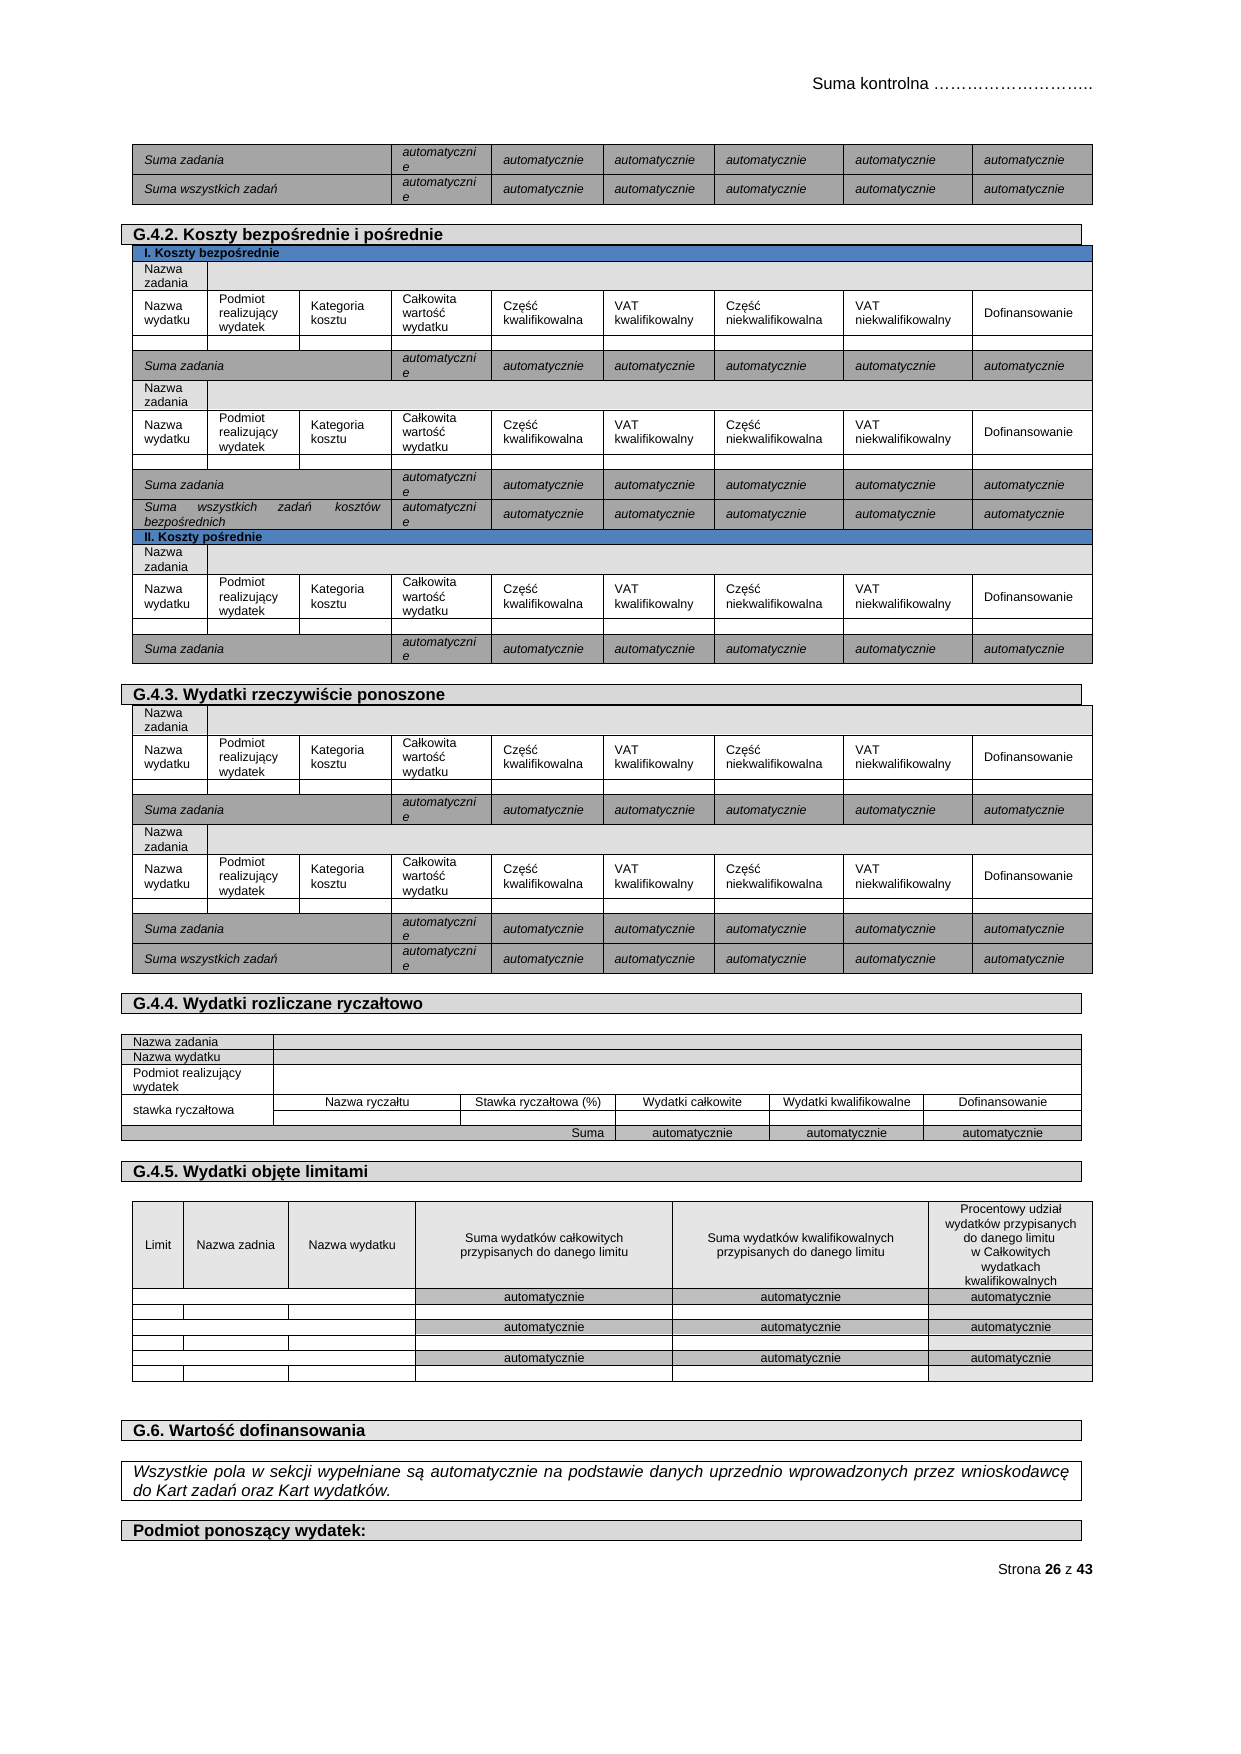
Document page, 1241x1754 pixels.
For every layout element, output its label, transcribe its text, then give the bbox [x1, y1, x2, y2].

table_cell automatycznie [844, 145, 972, 174]
table_cell automatycznie [616, 1126, 769, 1140]
table_cell [208, 381, 1092, 409]
table_cell Dofinansowanie [924, 1095, 1081, 1109]
table_cell [184, 1366, 288, 1381]
table_cell [604, 336, 714, 350]
table_cell automatycznie [392, 635, 491, 663]
table_header Nazwa wydatku [289, 1202, 415, 1288]
table_cell automatycznie [492, 914, 603, 943]
table_cell Całkowita wartość wydatku [392, 575, 491, 618]
table_cell [392, 455, 491, 469]
table_cell [973, 455, 1092, 469]
table_cell [492, 336, 603, 350]
table_cell automatycznie [973, 351, 1092, 380]
table_cell Dofinansowanie [973, 575, 1092, 618]
table_cell [289, 1366, 415, 1381]
table_cell [416, 1336, 672, 1350]
table_cell [133, 1366, 183, 1381]
table_header Nazwa zadania [133, 706, 207, 734]
table_cell Kategoria kosztu [300, 575, 391, 618]
table_cell [300, 780, 391, 794]
table_header G.4.2. Koszty bezpośrednie i pośrednie [122, 225, 1081, 244]
table_cell [844, 455, 972, 469]
table_cell Suma zadania [133, 914, 391, 943]
table_cell [208, 262, 1092, 290]
table_cell [604, 619, 714, 633]
table_cell automatycznie [492, 944, 603, 973]
table_cell automatycznie [973, 145, 1092, 174]
table_cell [208, 780, 299, 794]
table_cell automatycznie [604, 795, 714, 824]
table_cell automatycznie [416, 1351, 672, 1365]
table_cell automatycznie [604, 914, 714, 943]
table_cell automatycznie [604, 635, 714, 663]
table_cell [208, 825, 1092, 854]
table_cell Dofinansowanie [973, 291, 1092, 334]
table_cell [929, 1336, 1092, 1350]
table_cell [461, 1111, 615, 1125]
table_cell Podmiot realizujący wydatek [208, 736, 299, 779]
table_cell automatycznie [673, 1351, 928, 1365]
table_header [208, 706, 1092, 734]
table_cell [392, 780, 491, 794]
table_cell [844, 619, 972, 633]
table_cell automatycznie [924, 1126, 1081, 1140]
table_cell [715, 336, 843, 350]
table_cell [208, 899, 299, 913]
table_cell automatycznie [973, 175, 1092, 204]
table_cell [604, 780, 714, 794]
table_cell automatycznie [492, 500, 603, 529]
table_cell Nazwa wydatku [133, 575, 207, 618]
table_cell Część kwalifikowalna [492, 411, 603, 454]
table_cell Część kwalifikowalna [492, 736, 603, 779]
table_cell automatycznie [673, 1289, 928, 1304]
table_cell Nazwa wydatku [133, 855, 207, 898]
table_cell automatycznie [604, 351, 714, 380]
table_cell [133, 619, 207, 633]
table_cell VAT niekwalifikowalny [844, 291, 972, 334]
table_cell Całkowita wartość wydatku [392, 291, 491, 334]
table_cell [300, 619, 391, 633]
table_cell automatycznie [844, 351, 972, 380]
table_cell Część kwalifikowalna [492, 291, 603, 334]
table_cell [184, 1336, 288, 1350]
table_header Wszystkie pola w sekcji wypełniane są automatycznie na podstawie danych uprzednio wprowadzonych przez wnioskodawcę do Kart zadań oraz Kart wydatków. [122, 1462, 1081, 1500]
table_cell Całkowita wartość wydatku [392, 736, 491, 779]
table_cell Suma wszystkich zadań [133, 944, 391, 973]
table_header G.4.4. Wydatki rozliczane ryczałtowo [122, 994, 1081, 1013]
table_cell [924, 1111, 1081, 1125]
table_cell [492, 899, 603, 913]
table_cell automatycznie [604, 175, 714, 204]
table_cell [715, 619, 843, 633]
table_cell [208, 336, 299, 350]
table_cell [973, 899, 1092, 913]
table_cell automatycznie [929, 1289, 1092, 1304]
table_cell Kategoria kosztu [300, 291, 391, 334]
table_cell [208, 455, 299, 469]
table_cell Nazwa zadania [133, 545, 207, 574]
table_cell [208, 545, 1092, 574]
table_cell [673, 1366, 928, 1381]
table_cell VAT niekwalifikowalny [844, 855, 972, 898]
table_cell automatycznie [604, 470, 714, 499]
table_cell Dofinansowanie [973, 855, 1092, 898]
table_cell VAT kwalifikowalny [604, 736, 714, 779]
table_header Suma wydatków całkowitych przypisanych do danego limitu [416, 1202, 672, 1288]
table_cell automatycznie [844, 175, 972, 204]
table_cell automatycznie [492, 470, 603, 499]
table_cell Część niekwalifikowalna [715, 855, 843, 898]
table_cell Suma zadania [133, 351, 391, 380]
table_cell [616, 1111, 769, 1125]
table_cell [416, 1305, 672, 1319]
table_cell [416, 1366, 672, 1381]
table_cell [973, 619, 1092, 633]
table_cell automatycznie [844, 500, 972, 529]
table_cell [300, 455, 391, 469]
table_cell automatycznie [844, 795, 972, 824]
table_cell automatycznie [604, 944, 714, 973]
table_cell automatycznie [929, 1320, 1092, 1334]
table_cell automatycznie [492, 145, 603, 174]
table_cell automatycznie [770, 1126, 923, 1140]
table_cell automatycznie [844, 470, 972, 499]
table_cell automatycznie [973, 795, 1092, 824]
table_cell Wydatki całkowite [616, 1095, 769, 1109]
table_cell [133, 1289, 415, 1304]
table_cell automatycznie [973, 944, 1092, 973]
table_cell [133, 336, 207, 350]
table_cell [133, 899, 207, 913]
table_cell automatycznie [715, 795, 843, 824]
table_cell automatycznie [973, 635, 1092, 663]
table_cell [184, 1305, 288, 1319]
table_cell automatycznie [715, 470, 843, 499]
table_cell automatycznie [416, 1289, 672, 1304]
table_cell automatycznie [392, 795, 491, 824]
table_header I. Koszty bezpośrednie [133, 246, 1092, 261]
table_cell Nazwa zadania [133, 262, 207, 290]
table_cell automatycznie [604, 500, 714, 529]
table_cell [844, 336, 972, 350]
table_header Nazwa zadania [122, 1035, 273, 1049]
table_cell automatycznie [416, 1320, 672, 1334]
table_cell Podmiot realizujący wydatek [208, 411, 299, 454]
table_cell Część niekwalifikowalna [715, 291, 843, 334]
table_cell [715, 455, 843, 469]
table_cell automatycznie [973, 914, 1092, 943]
table_header Procentowy udział wydatków przypisanych do danego limitu w Całkowitych wydatkach kwalifikowalnych [929, 1202, 1092, 1288]
table_cell Suma wszystkich zadań [133, 175, 391, 204]
table_cell Suma zadania [133, 470, 391, 499]
table_cell Podmiot realizujący wydatek [208, 575, 299, 618]
table_cell [604, 455, 714, 469]
table_header G.6. Wartość dofinansowania [122, 1421, 1081, 1440]
table_header G.4.5. Wydatki objęte limitami [122, 1162, 1081, 1181]
table_cell automatycznie [392, 914, 491, 943]
table_cell automatycznie [715, 635, 843, 663]
table_cell automatycznie [392, 145, 491, 174]
table_header Suma wydatków kwalifikowalnych przypisanych do danego limitu [673, 1202, 928, 1288]
table_cell [133, 780, 207, 794]
table_cell automatycznie [673, 1320, 928, 1334]
table_cell automatycznie [715, 175, 843, 204]
table_cell [133, 1336, 183, 1350]
table_cell [274, 1111, 460, 1125]
table_cell Całkowita wartość wydatku [392, 411, 491, 454]
table_cell Nazwa wydatku [122, 1050, 273, 1064]
table_cell [844, 899, 972, 913]
table_cell [274, 1065, 1081, 1094]
table_header G.4.3. Wydatki rzeczywiście ponoszone [122, 685, 1081, 704]
table_cell [392, 619, 491, 633]
table_cell Część niekwalifikowalna [715, 411, 843, 454]
table_cell [289, 1305, 415, 1319]
table_cell Suma zadania [133, 635, 391, 663]
table_cell Nazwa wydatku [133, 736, 207, 779]
table_cell Kategoria kosztu [300, 411, 391, 454]
table_cell automatycznie [715, 500, 843, 529]
table_cell automatycznie [604, 145, 714, 174]
table_cell [300, 336, 391, 350]
table_cell [300, 899, 391, 913]
table_cell [133, 455, 207, 469]
table_cell [392, 336, 491, 350]
table_cell Suma zadania [133, 145, 391, 174]
table_header Nazwa zadnia [184, 1202, 288, 1288]
table_cell Wydatki kwalifikowalne [770, 1095, 923, 1109]
table_cell automatycznie [844, 944, 972, 973]
table_cell automatycznie [715, 145, 843, 174]
table_cell [492, 619, 603, 633]
table_cell [770, 1111, 923, 1125]
table_cell Nazwa zadania [133, 381, 207, 409]
table_cell [604, 899, 714, 913]
table_cell [289, 1336, 415, 1350]
table_cell stawka ryczałtowa [122, 1095, 273, 1125]
table_cell automatycznie [392, 470, 491, 499]
table_cell [133, 1320, 415, 1334]
table_cell automatycznie [844, 914, 972, 943]
table_cell Nazwa wydatku [133, 291, 207, 334]
table_cell [274, 1050, 1081, 1064]
table_cell Dofinansowanie [973, 411, 1092, 454]
table_header [274, 1035, 1081, 1049]
table_cell Podmiot realizujący wydatek [208, 855, 299, 898]
table_header Podmiot ponoszący wydatek: [122, 1521, 1081, 1540]
table_header Limit [133, 1202, 183, 1288]
table_cell [492, 780, 603, 794]
table_cell VAT niekwalifikowalny [844, 575, 972, 618]
table_cell Nazwa ryczałtu [274, 1095, 460, 1109]
table_cell Kategoria kosztu [300, 855, 391, 898]
table_cell [133, 1351, 415, 1365]
table_cell II. Koszty pośrednie [133, 530, 1092, 544]
table_cell automatycznie [492, 795, 603, 824]
table_cell Suma zadania [133, 795, 391, 824]
table_cell [844, 780, 972, 794]
table_cell automatycznie [715, 351, 843, 380]
table_cell automatycznie [492, 635, 603, 663]
table_cell Podmiot realizujący wydatek [208, 291, 299, 334]
table_cell Podmiot realizujący wydatek [122, 1065, 273, 1094]
table_cell [673, 1305, 928, 1319]
table_cell [208, 619, 299, 633]
table_cell Część niekwalifikowalna [715, 575, 843, 618]
table_cell Suma wszystkich zadań kosztów bezpośrednich [133, 500, 391, 529]
table_cell Nazwa zadania [133, 825, 207, 854]
table_cell [673, 1336, 928, 1350]
table_cell [133, 1305, 183, 1319]
table_cell VAT niekwalifikowalny [844, 411, 972, 454]
table_cell automatycznie [392, 944, 491, 973]
table_cell [715, 899, 843, 913]
table_cell automatycznie [392, 351, 491, 380]
table_cell VAT niekwalifikowalny [844, 736, 972, 779]
table_cell Całkowita wartość wydatku [392, 855, 491, 898]
table_cell automatycznie [973, 500, 1092, 529]
table_cell automatycznie [715, 944, 843, 973]
table_cell Część kwalifikowalna [492, 575, 603, 618]
table_cell Kategoria kosztu [300, 736, 391, 779]
table_cell automatycznie [492, 175, 603, 204]
table_cell automatycznie [715, 914, 843, 943]
table_cell [715, 780, 843, 794]
table_cell automatycznie [973, 470, 1092, 499]
table_cell Część niekwalifikowalna [715, 736, 843, 779]
table_cell VAT kwalifikowalny [604, 411, 714, 454]
table_cell Suma [122, 1126, 615, 1140]
table_cell Dofinansowanie [973, 736, 1092, 779]
table_cell VAT kwalifikowalny [604, 855, 714, 898]
table_cell Część kwalifikowalna [492, 855, 603, 898]
table_cell automatycznie [392, 175, 491, 204]
table_cell automatycznie [392, 500, 491, 529]
table_cell [973, 336, 1092, 350]
table_cell automatycznie [492, 351, 603, 380]
table_cell [392, 899, 491, 913]
table_cell automatycznie [844, 635, 972, 663]
table_cell Nazwa wydatku [133, 411, 207, 454]
table_cell VAT kwalifikowalny [604, 575, 714, 618]
table_cell Stawka ryczałtowa (%) [461, 1095, 615, 1109]
table_cell automatycznie [929, 1351, 1092, 1365]
table_cell [492, 455, 603, 469]
table_cell [973, 780, 1092, 794]
table_cell VAT kwalifikowalny [604, 291, 714, 334]
table_cell [929, 1305, 1092, 1319]
table_cell [929, 1366, 1092, 1381]
